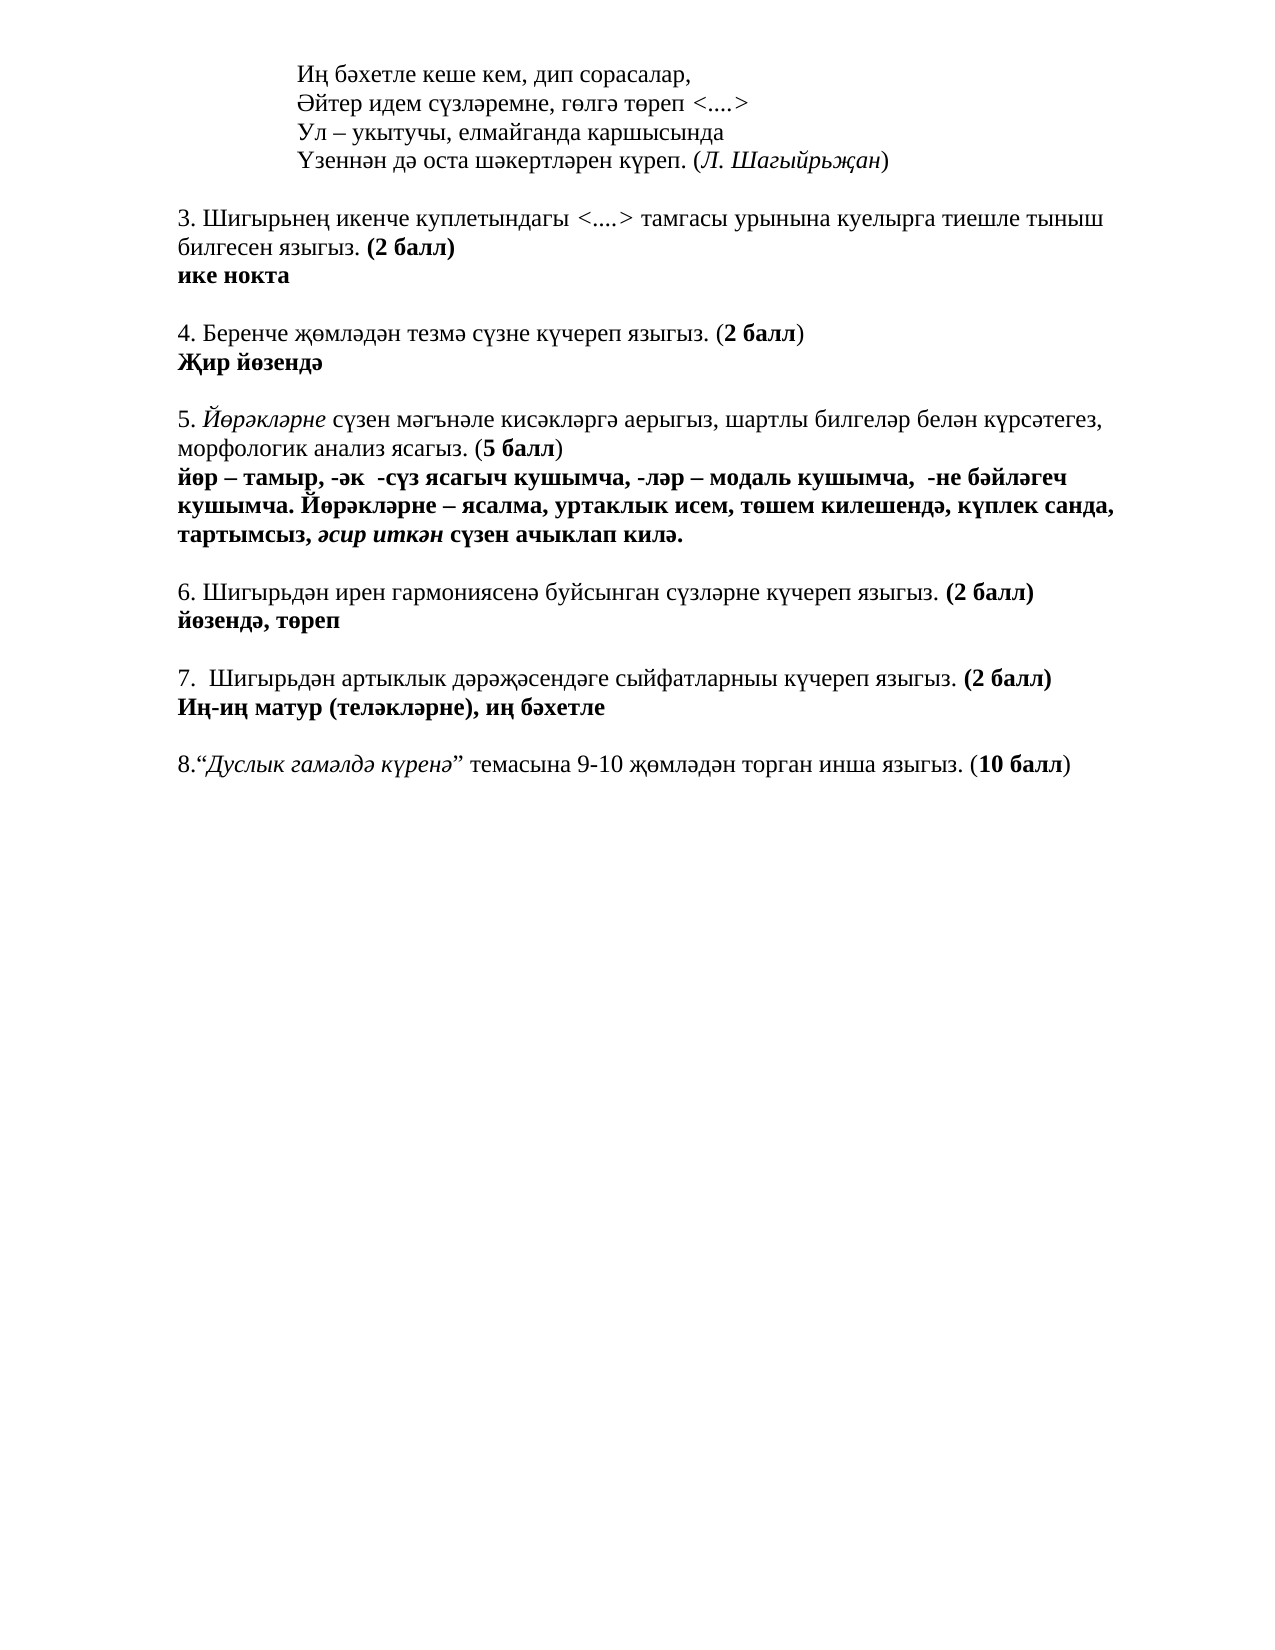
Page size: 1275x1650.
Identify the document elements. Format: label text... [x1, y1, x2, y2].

text 4. Беренче җөмләдән тезмә сүзне күчереп языгыз. (2 балл) [177, 318, 1186, 347]
list Үзеннән дә оста шәкертләрен күреп. (Л. Шагыйрьҗан) [252, 145, 1186, 174]
text 3. Шигырьнең икенче куплетындагы <....> тамгасы урынына куелырга тиешле тыныш билгесен языгыз. (2 балл) [177, 203, 1186, 260]
text йөр – тамыр, -әк -сүз ясагыч кушымча, -ләр – модаль кушымча, -не бәйләгеч кушымча. Йөрәкләрне – ясалма, уртаклык исем, төшем килешендә, күплек санда, тартымсыз, әсир иткән сүзен ачыклап килә. [177, 462, 1186, 548]
text 8.“Дуслык гамәлдә күренә” темасына 9-10 җөмләдән торган инша языгыз. (10 балл) [177, 749, 1186, 778]
list Иң бәхетле кеше кем, дип сорасалар, [252, 59, 1186, 88]
text 7. Шигырьдән артыклык дәрәҗәсендәге сыйфатларныы күчереп языгыз. (2 балл) [177, 663, 1186, 692]
list Ул – укытучы, елмайганда каршысында [252, 117, 1186, 145]
text йөзендә, төреп [177, 605, 1186, 634]
text Иң-иң матур (теләкләрне), иң бәхетле [177, 692, 1186, 720]
text Җир йөзендә [177, 347, 1186, 375]
text 6. Шигырьдән ирен гармониясенә буйсынган сүзләрне күчереп языгыз. (2 балл) [177, 577, 1186, 605]
list Әйтер идем сүзләремне, гөлгә төреп <....> [252, 88, 1186, 117]
text ике нокта [177, 260, 1186, 289]
text 5. Йөрәкләрне сүзен мәгънәле кисәкләргә аерыгыз, шартлы билгеләр белән күрсәтегез, морфологик анализ ясагыз. (5 балл) [177, 404, 1186, 462]
